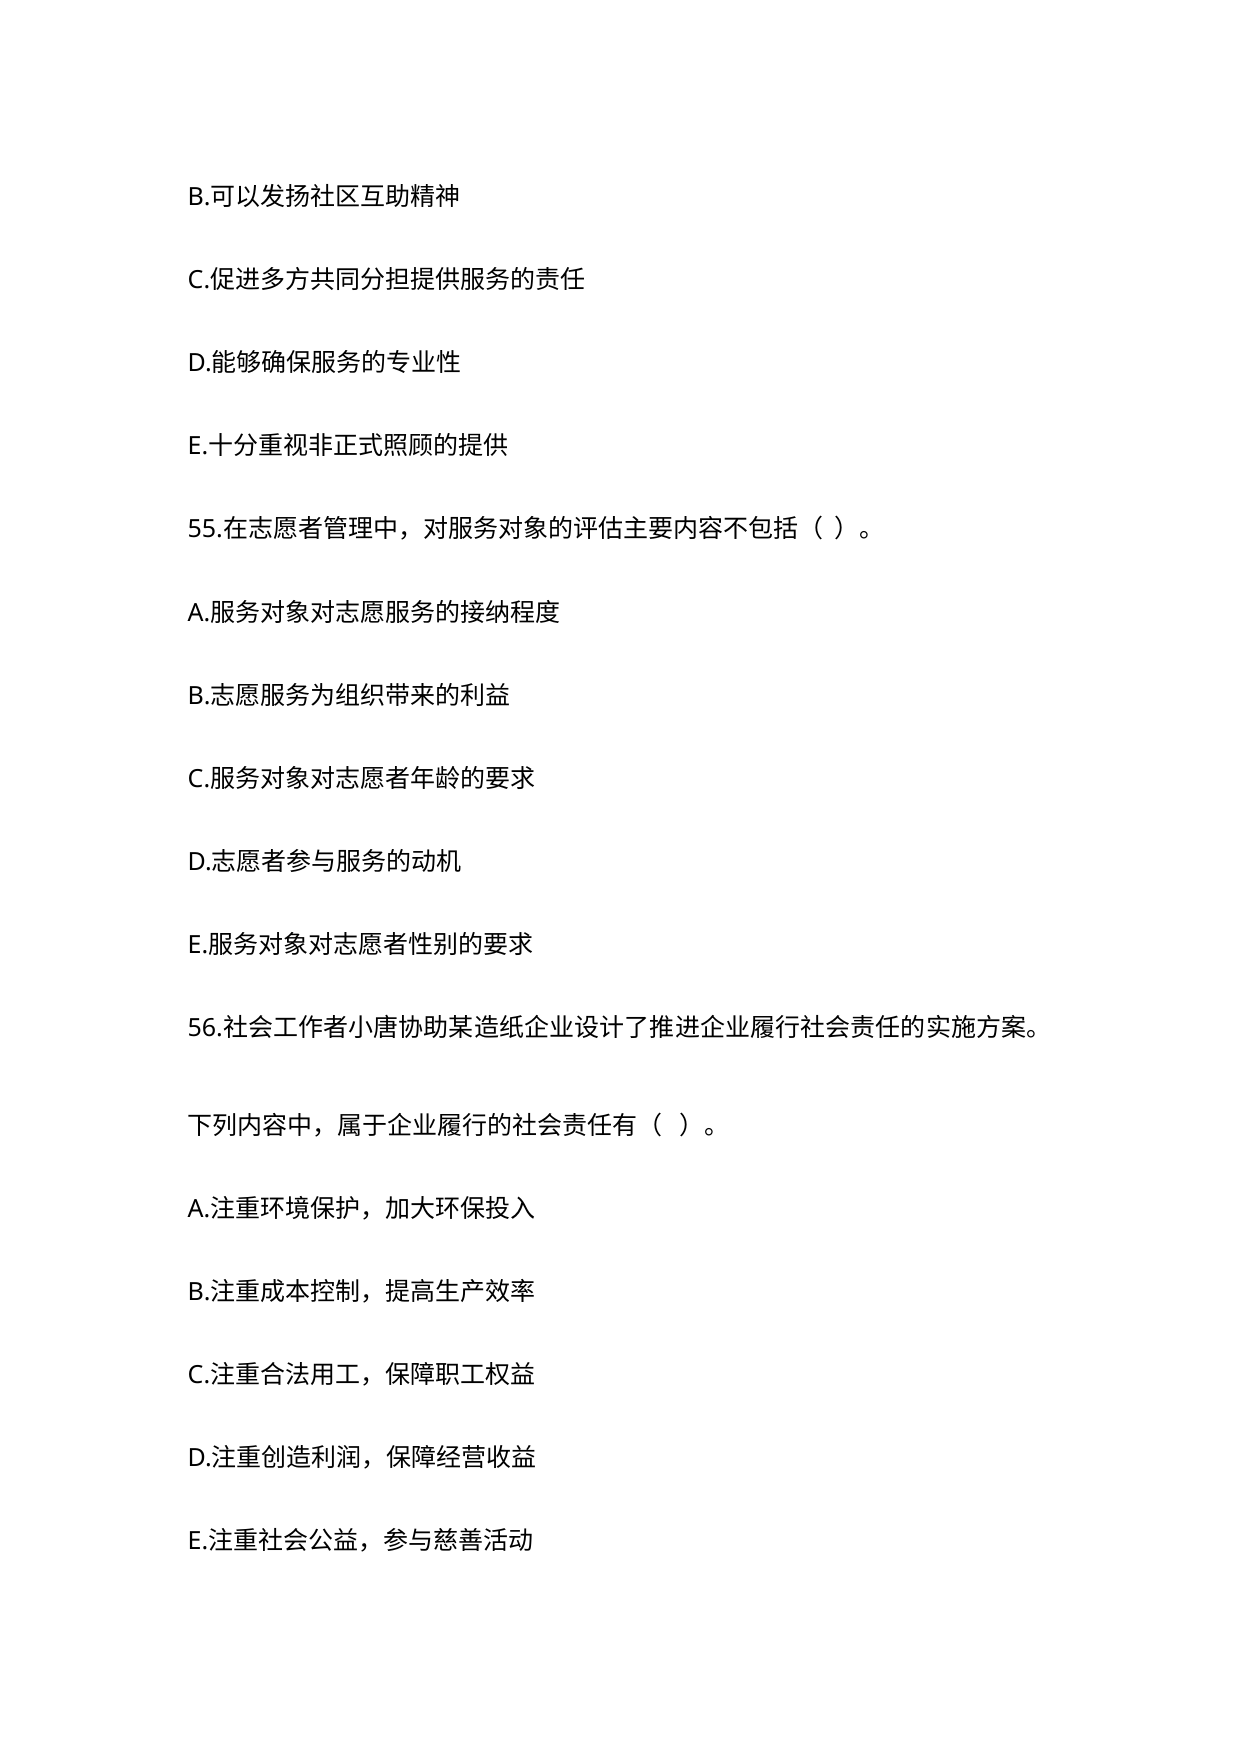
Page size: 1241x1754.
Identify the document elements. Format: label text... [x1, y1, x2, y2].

list E.注重社会公益，参与慈善活动 [187, 1506, 1053, 1571]
list A.注重环境保护，加大环保投入 [187, 1174, 1053, 1239]
list B.注重成本控制，提高生产效率 [187, 1257, 1053, 1322]
list B.可以发扬社区互助精神 [187, 162, 1053, 227]
list C.促进多方共同分担提供服务的责任 [187, 245, 1053, 310]
list D.能够确保服务的专业性 [187, 328, 1053, 393]
list B.志愿服务为组织带来的利益 [187, 661, 1053, 726]
list 55.在志愿者管理中，对服务对象的评估主要内容不包括（ ）。 [187, 494, 1053, 559]
list C.注重合法用工，保障职工权益 [187, 1340, 1053, 1405]
list E.服务对象对志愿者性别的要求 [187, 910, 1053, 975]
list D.志愿者参与服务的动机 [187, 827, 1053, 892]
list E.十分重视非正式照顾的提供 [187, 411, 1053, 476]
list C.服务对象对志愿者年龄的要求 [187, 744, 1053, 809]
list D.注重创造利润，保障经营收益 [187, 1423, 1053, 1488]
list A.服务对象对志愿服务的接纳程度 [187, 578, 1053, 643]
list 56.社会工作者小唐协助某造纸企业设计了推进企业履行社会责任的实施方案。下列内容中，属于企业履行的社会责任有（ ）。 [187, 993, 1053, 1156]
